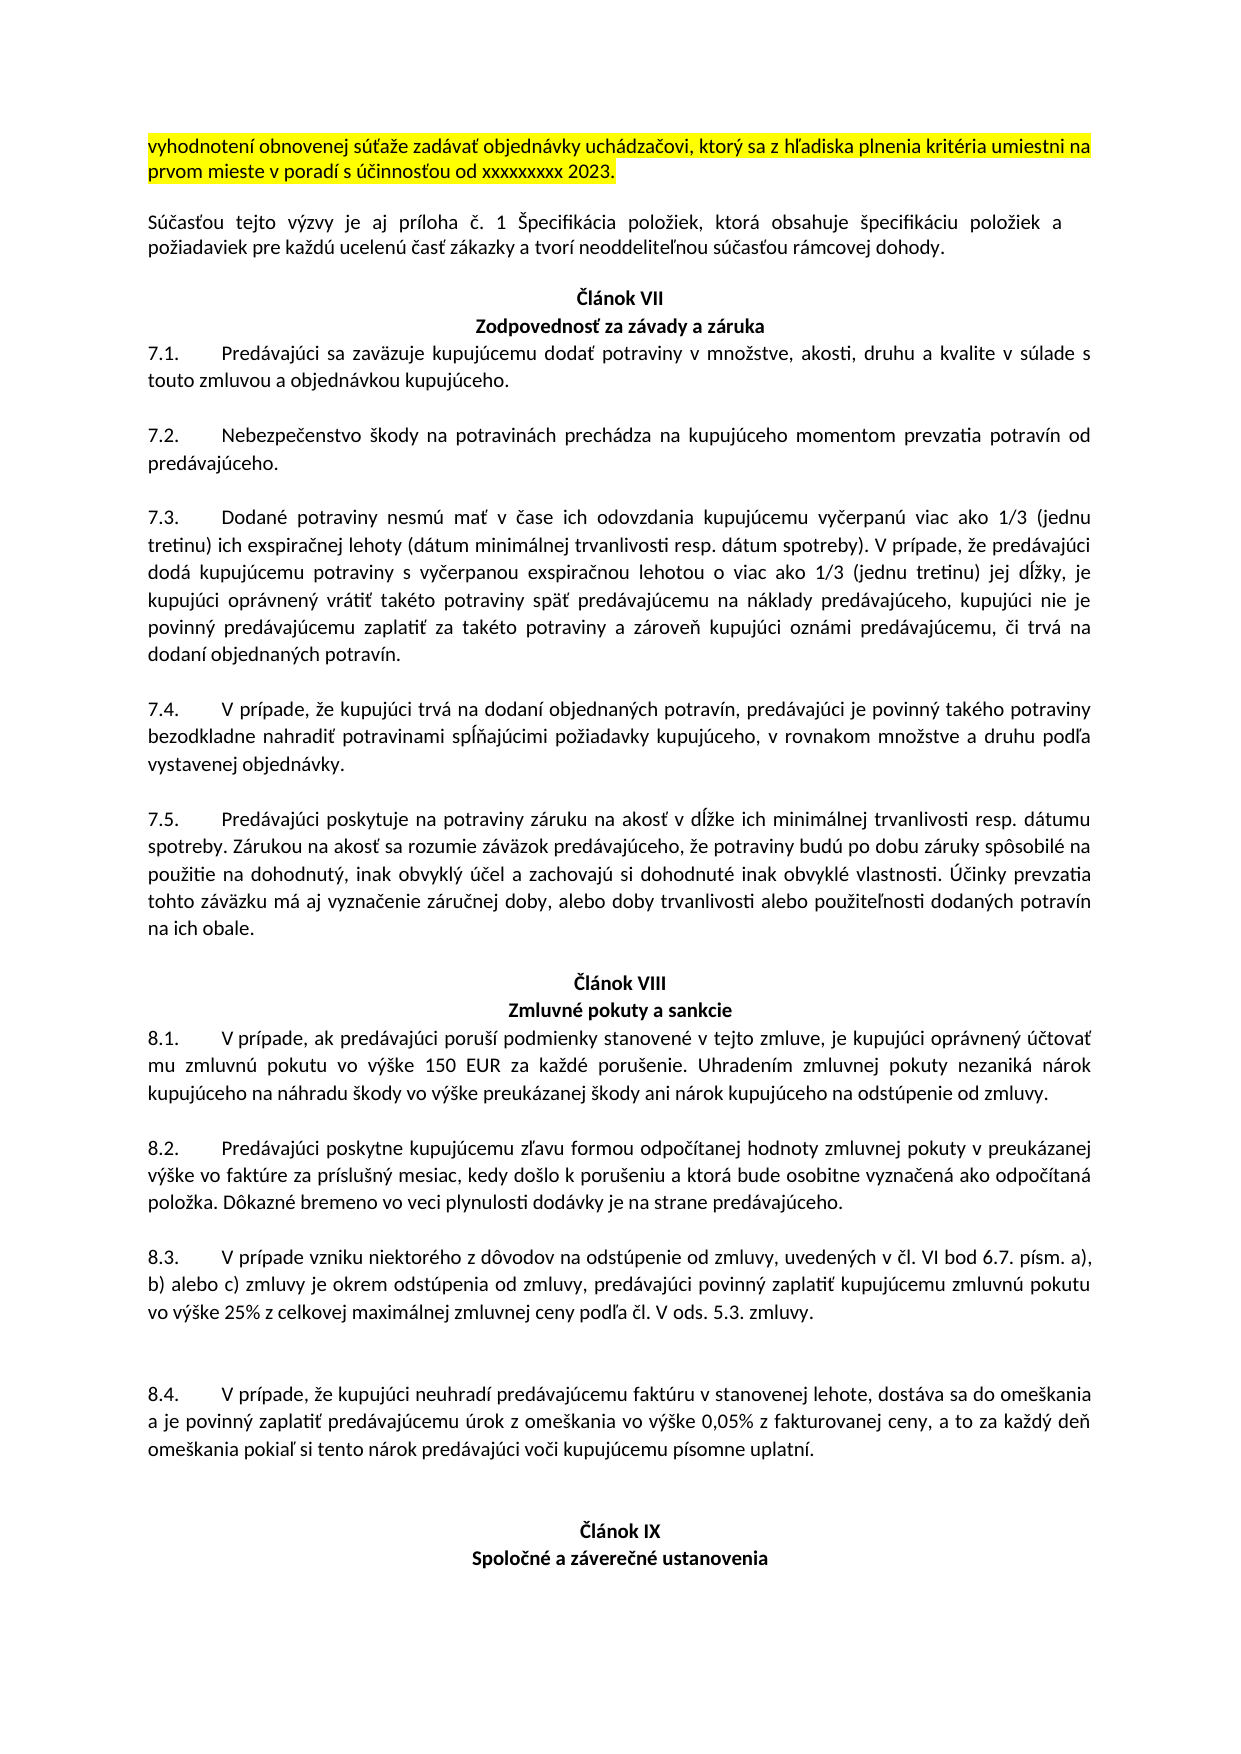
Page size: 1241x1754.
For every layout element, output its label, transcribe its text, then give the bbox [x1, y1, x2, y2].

list Spoločné a záverečné ustanovenia [148, 1546, 1093, 1571]
list Článok VII [148, 285, 1093, 311]
list V prípade, ak predávajúci poruší podmienky stanovené v tejto zmluve, je kupujúci oprávnený účtovať mu zmluvnú pokutu vo výške 150 EUR za každé porušenie. Uhradením zmluvnej pokuty nezaniká nárok kupujúceho na náhradu škody vo výške preukázanej škody ani nárok kupujúceho na odstúpenie od zmluvy. [148, 1025, 1093, 1105]
list Predávajúci poskytne kupujúcemu zľavu formou odpočítanej hodnoty zmluvnej pokuty v preukázanej výške vo faktúre za príslušný mesiac, kedy došlo k porušeniu a ktorá bude osobitne vyznačená ako odpočítaná položka. Dôkazné bremeno vo veci plynulosti dodávky je na strane predávajúceho. [148, 1135, 1093, 1215]
list Nebezpečenstvo škody na potravinách prechádza na kupujúceho momentom prevzatia potravín od predávajúceho. [148, 422, 1093, 475]
list Zodpovednosť za závady a záruka [148, 313, 1093, 338]
list Predávajúci poskytuje na potraviny záruku na akosť v dĺžke ich minimálnej trvanlivosti resp. dátumu spotreby. Zárukou na akosť sa rozumie záväzok predávajúceho, že potraviny budú po dobu záruky spôsobilé na použitie na dohodnutý, inak obvyklý účel a zachovajú si dohodnuté inak obvyklé vlastnosti. Účinky prevzatia tohto záväzku má aj vyznačenie záručnej doby, alebo doby trvanlivosti alebo použiteľnosti dodaných potravín na ich obale. [148, 806, 1093, 941]
list Zmluvné pokuty a sankcie [148, 998, 1093, 1023]
list Dodané potraviny nesmú mať v čase ich odovzdania kupujúcemu vyčerpanú viac ako 1/3 (jednu tretinu) ich exspiračnej lehoty (dátum minimálnej trvanlivosti resp. dátum spotreby). V prípade, že predávajúci dodá kupujúcemu potraviny s vyčerpanou exspiračnou lehotou o viac ako 1/3 (jednu tretinu) jej dĺžky, je kupujúci oprávnený vrátiť takéto potraviny späť predávajúcemu na náklady predávajúceho, kupujúci nie je povinný predávajúcemu zaplatiť za takéto potraviny a zároveň kupujúci oznámi predávajúcemu, či trvá na dodaní objednaných potravín. [148, 504, 1093, 667]
list Článok VIII [148, 970, 1093, 996]
list Súčasťou tejto výzvy je aj príloha č. 1 Špecifikácia položiek, ktorá obsahuje špecifikáciu položiek a požiadaviek pre každú ucelenú časť zákazky a tvorí neoddeliteľnou súčasťou rámcovej dohody. [148, 209, 1064, 260]
list V prípade, že kupujúci neuhradí predávajúcemu faktúru v stanovenej lehote, dostáva sa do omeškania a je povinný zaplatiť predávajúcemu úrok z omeškania vo výške 0,05% z fakturovanej ceny, a to za každý deň omeškania pokiaľ si tento nárok predávajúci voči kupujúcemu písomne uplatní. [148, 1381, 1093, 1461]
list Predávajúci sa zaväzuje kupujúcemu dodať potraviny v množstve, akosti, druhu a kvalite v súlade s touto zmluvou a objednávkou kupujúceho. [148, 340, 1093, 393]
list V prípade vzniku niektorého z dôvodov na odstúpenie od zmluvy, uvedených v čl. VI bod 6.7. písm. a), b) alebo c) zmluvy je okrem odstúpenia od zmluvy, predávajúci povinný zaplatiť kupujúcemu zmluvnú pokutu vo výške 25% z celkovej maximálnej zmluvnej ceny podľa čl. V ods. 5.3. zmluvy. [148, 1244, 1093, 1324]
list V prípade, že kupujúci trvá na dodaní objednaných potravín, predávajúci je povinný takého potraviny bezodkladne nahradiť potravinami spĺňajúcimi požiadavky kupujúceho, v rovnakom množstve a druhu podľa vystavenej objednávky. [148, 696, 1093, 777]
list Článok IX [148, 1518, 1093, 1544]
